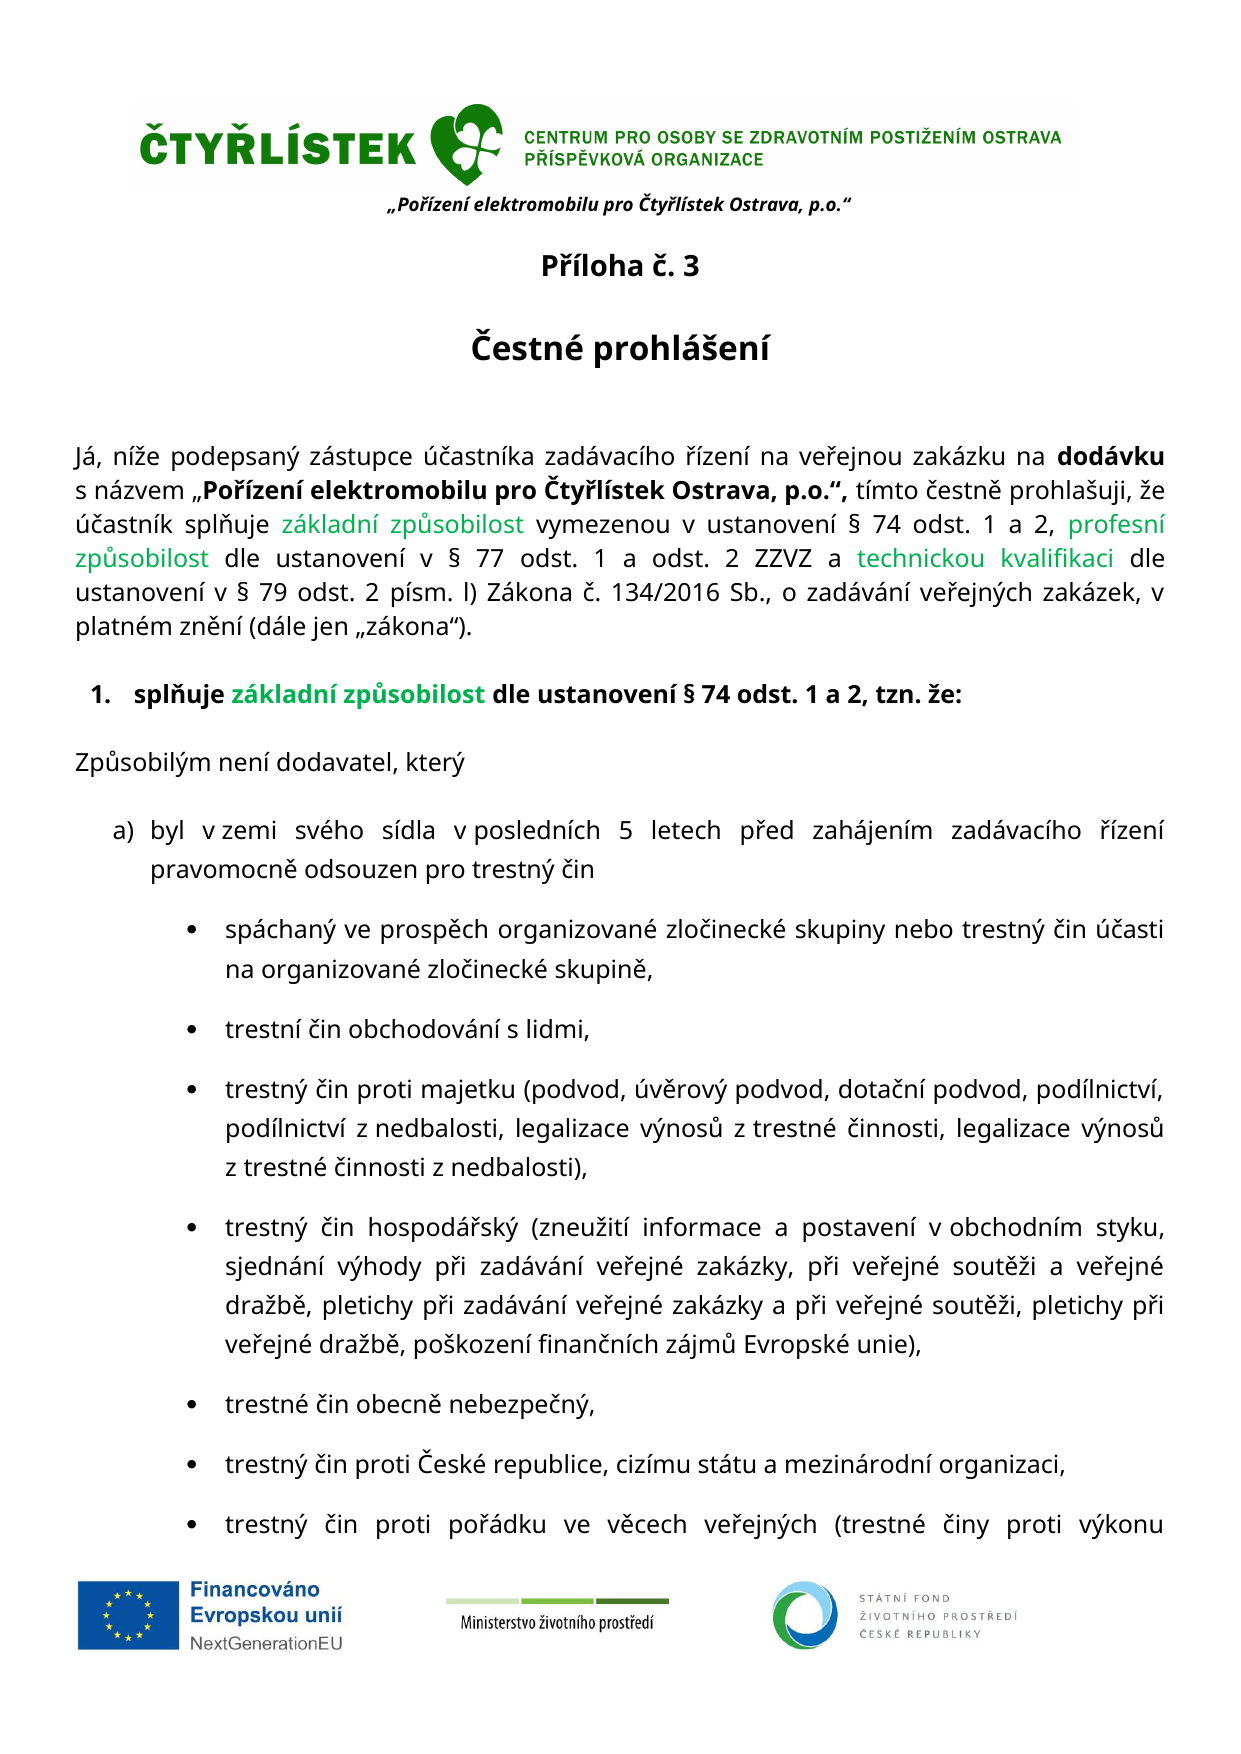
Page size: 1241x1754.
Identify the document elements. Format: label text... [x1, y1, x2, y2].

list trestný čin hospodářský (zneužití informace a postavení v obchodním styku, sjednání výhody při zadávání veřejné zakázky, při veřejné soutěži a veřejné dražbě, pletichy při zadávání veřejné zakázky a při veřejné soutěži, pletichy při veřejné dražbě, poškození finančních zájmů Evropské unie), [187, 1209, 1165, 1361]
list trestní čin obchodování s lidmi, [187, 1011, 1165, 1045]
text Já, níže podepsaný zástupce účastníka zadávacího řízení na veřejnou zakázku na dodávku s názvem „Pořízení elektromobilu pro Čtyřlístek Ostrava, p.o.“, tímto čestně prohlašuji, že účastník splňuje základní způsobilost vymezenou v ustanovení § 74 odst. 1 a 2, profesní způsobilost dle ustanovení v § 77 odst. 1 a odst. 2 ZZVZ a technickou kvalifikaci dle ustanovení v § 79 odst. 2 písm. l) Zákona č. 134/2016 Sb., o zadávání veřejných zakázek, v platném znění (dále jen „zákona“). [75, 438, 1165, 643]
list trestný čin proti majetku (podvod, úvěrový podvod, dotační podvod, podílnictví, podílnictví z nedbalosti, legalizace výnosů z trestné činnosti, legalizace výnosů z trestné činnosti z nedbalosti), [187, 1071, 1165, 1184]
list byl v zemi svého sídla v posledních 5 letech před zahájením zadávacího řízení pravomocně odsouzen pro trestný čin [112, 813, 1165, 886]
text Příloha č. 3 [75, 245, 1165, 285]
list splňuje základní způsobilost dle ustanovení § 74 odst. 1 a 2, tzn. že: [90, 677, 1165, 711]
list spáchaný ve prospěch organizované zločinecké skupiny nebo trestný čin účasti na organizované zločinecké skupině, [187, 912, 1165, 985]
list trestný čin proti České republice, cizímu státu a mezinárodní organizaci, [187, 1447, 1165, 1481]
picture [131, 101, 1077, 192]
text Čestné prohlášení [75, 325, 1165, 370]
list trestné čin obecně nebezpečný, [187, 1387, 1165, 1421]
text Způsobilým není dodavatel, který [75, 745, 1165, 779]
